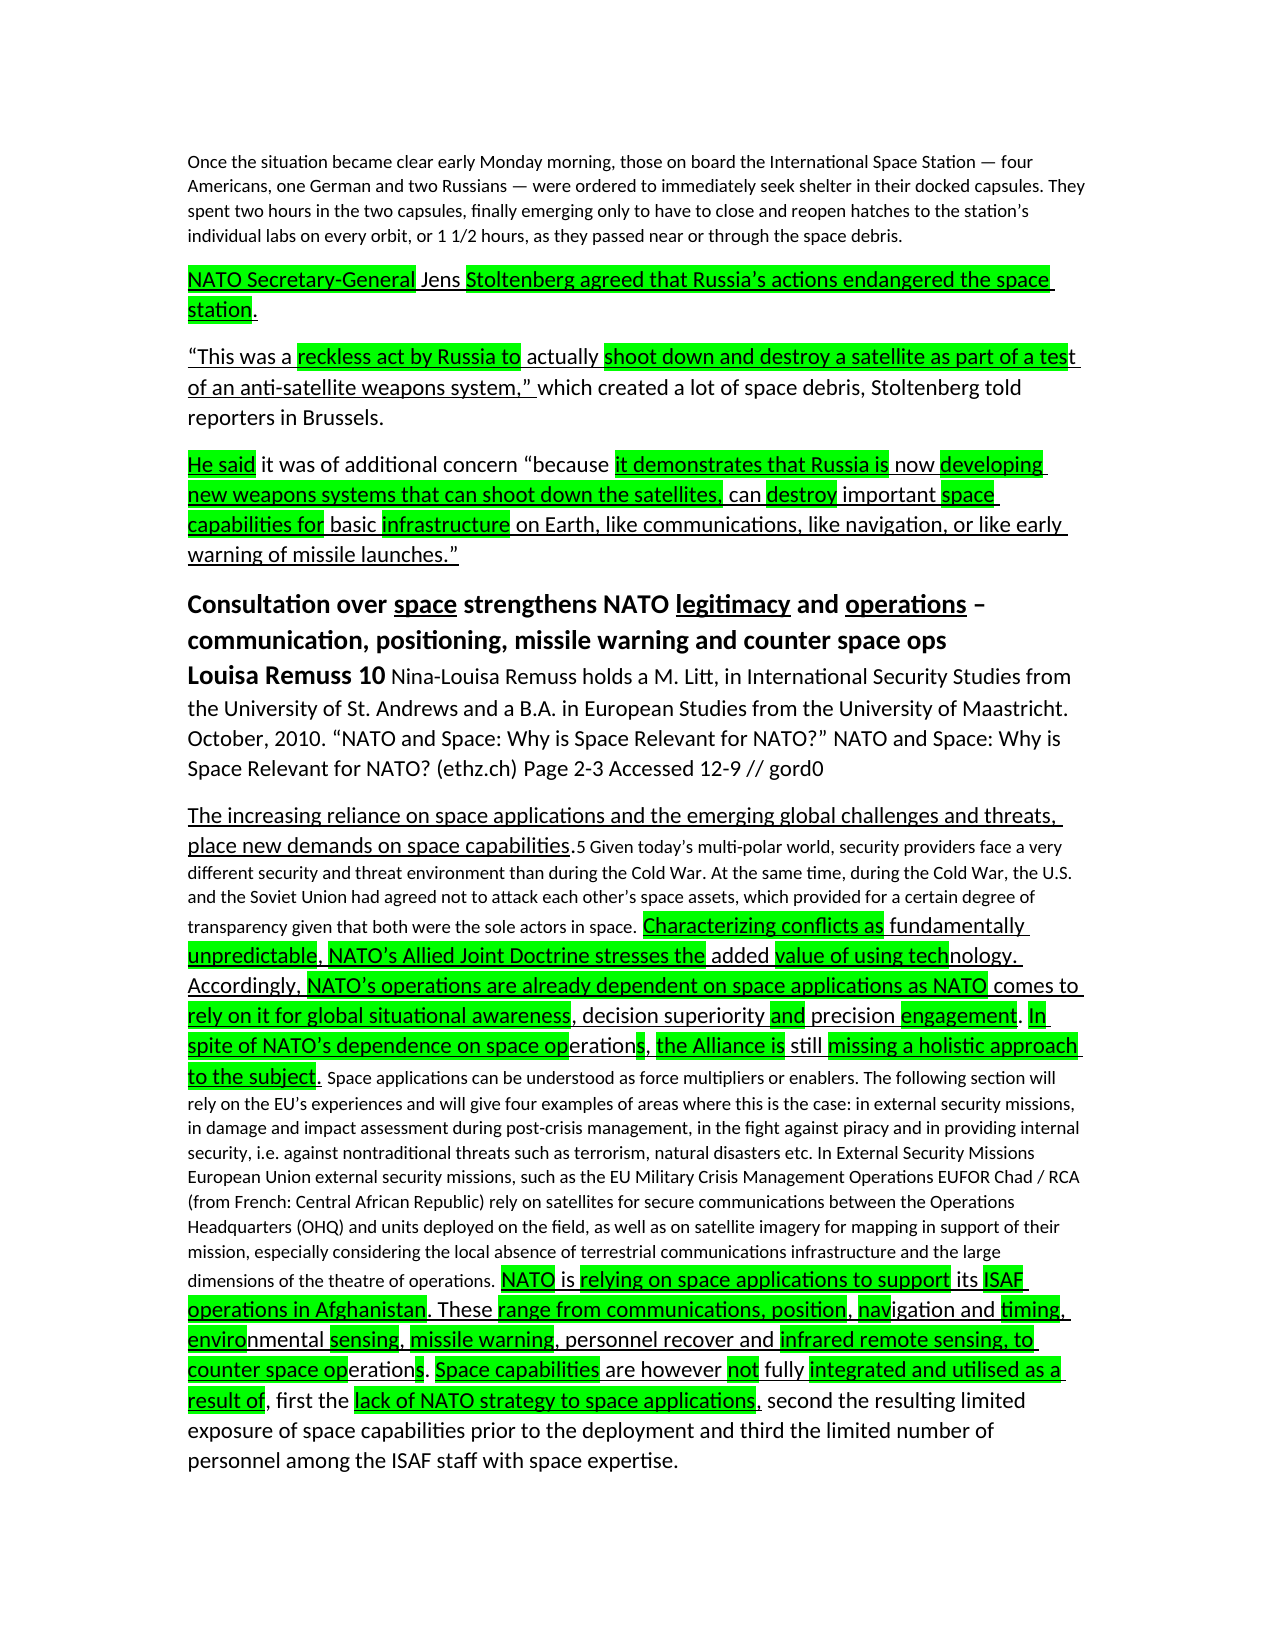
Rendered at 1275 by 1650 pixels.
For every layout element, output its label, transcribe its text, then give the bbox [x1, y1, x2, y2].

text Once the situation became clear early Monday morning, those on board the International Space Station — four Americans, one German and two Russians — were ordered to immediately seek shelter in their docked capsules. They spent two hours in the two capsules, finally emerging only to have to close and reopen hatches to the station’s individual labs on every orbit, or 1 1/2 hours, as they passed near or through the space debris. [187, 150, 1087, 247]
text He said it was of additional concern “because it demonstrates that Russia is now developing new weapons systems that can shoot down the satellites, can destroy important space capabilities for basic infrastructure on Earth, like communications, like navigation, or like early warning of missile launches.” [187, 450, 1087, 568]
text The increasing reliance on space applications and the emerging global challenges and threats, place new demands on space capabilities.5 Given today’s multi-polar world, security providers face a very different security and threat environment than during the Cold War. At the same time, during the Cold War, the U.S. and the Soviet Union had agreed not to attack each other’s space assets, which provided for a certain degree of transparency given that both were the sole actors in space. Characterizing conflicts as fundamentally unpredictable, NATO’s Allied Joint Doctrine stresses the added value of using technology. Accordingly, NATO’s operations are already dependent on space applications as NATO comes to rely on it for global situational awareness, decision superiority and precision engagement. In spite of NATO’s dependence on space operations, the Alliance is still missing a holistic approach to the subject. Space applications can be understood as force multipliers or enablers. The following section will rely on the EU’s experiences and will give four examples of areas where this is the case: in external security missions, in damage and impact assessment during post-crisis management, in the fight against piracy and in providing internal security, i.e. against nontraditional threats such as terrorism, natural disasters etc. In External Security Missions European Union external security missions, such as the EU Military Crisis Management Operations EUFOR Chad / RCA (from French: Central African Republic) rely on satellites for secure communications between the Operations Headquarters (OHQ) and units deployed on the field, as well as on satellite imagery for mapping in support of their mission, especially considering the local absence of terrestrial communications infrastructure and the large dimensions of the theatre of operations. NATO is relying on space applications to support its ISAF operations in Afghanistan. These range from communications, position, navigation and timing, environmental sensing, missile warning, personnel recover and infrared remote sensing, to counter space operations. Space capabilities are however not fully integrated and utilised as a result of, first the lack of NATO strategy to space applications, second the resulting limited exposure of space capabilities prior to the deployment and third the limited number of personnel among the ISAF staff with space expertise. [187, 801, 1087, 1474]
text NATO Secretary-General Jens Stoltenberg agreed that Russia’s actions endangered the space station. [187, 265, 1087, 324]
text “This was a reckless act by Russia to actually shoot down and destroy a satellite as part of a test of an anti-satellite weapons system,” which created a lot of space debris, Stoltenberg told reporters in Brussels. [187, 342, 1087, 431]
text Louisa Remuss 10 Nina-Louisa Remuss holds a M. Litt, in International Security Studies from the University of St. Andrews and a B.A. in European Studies from the University of Maastricht. October, 2010. “NATO and Space: Why is Space Relevant for NATO?” NATO and Space: Why is Space Relevant for NATO? (ethz.ch) Page 2-3 Accessed 12-9 // gord0 [187, 658, 1087, 782]
subtitle Consultation over space strengthens NATO legitimacy and operations – communication, positioning, missile warning and counter space ops [187, 587, 1087, 656]
